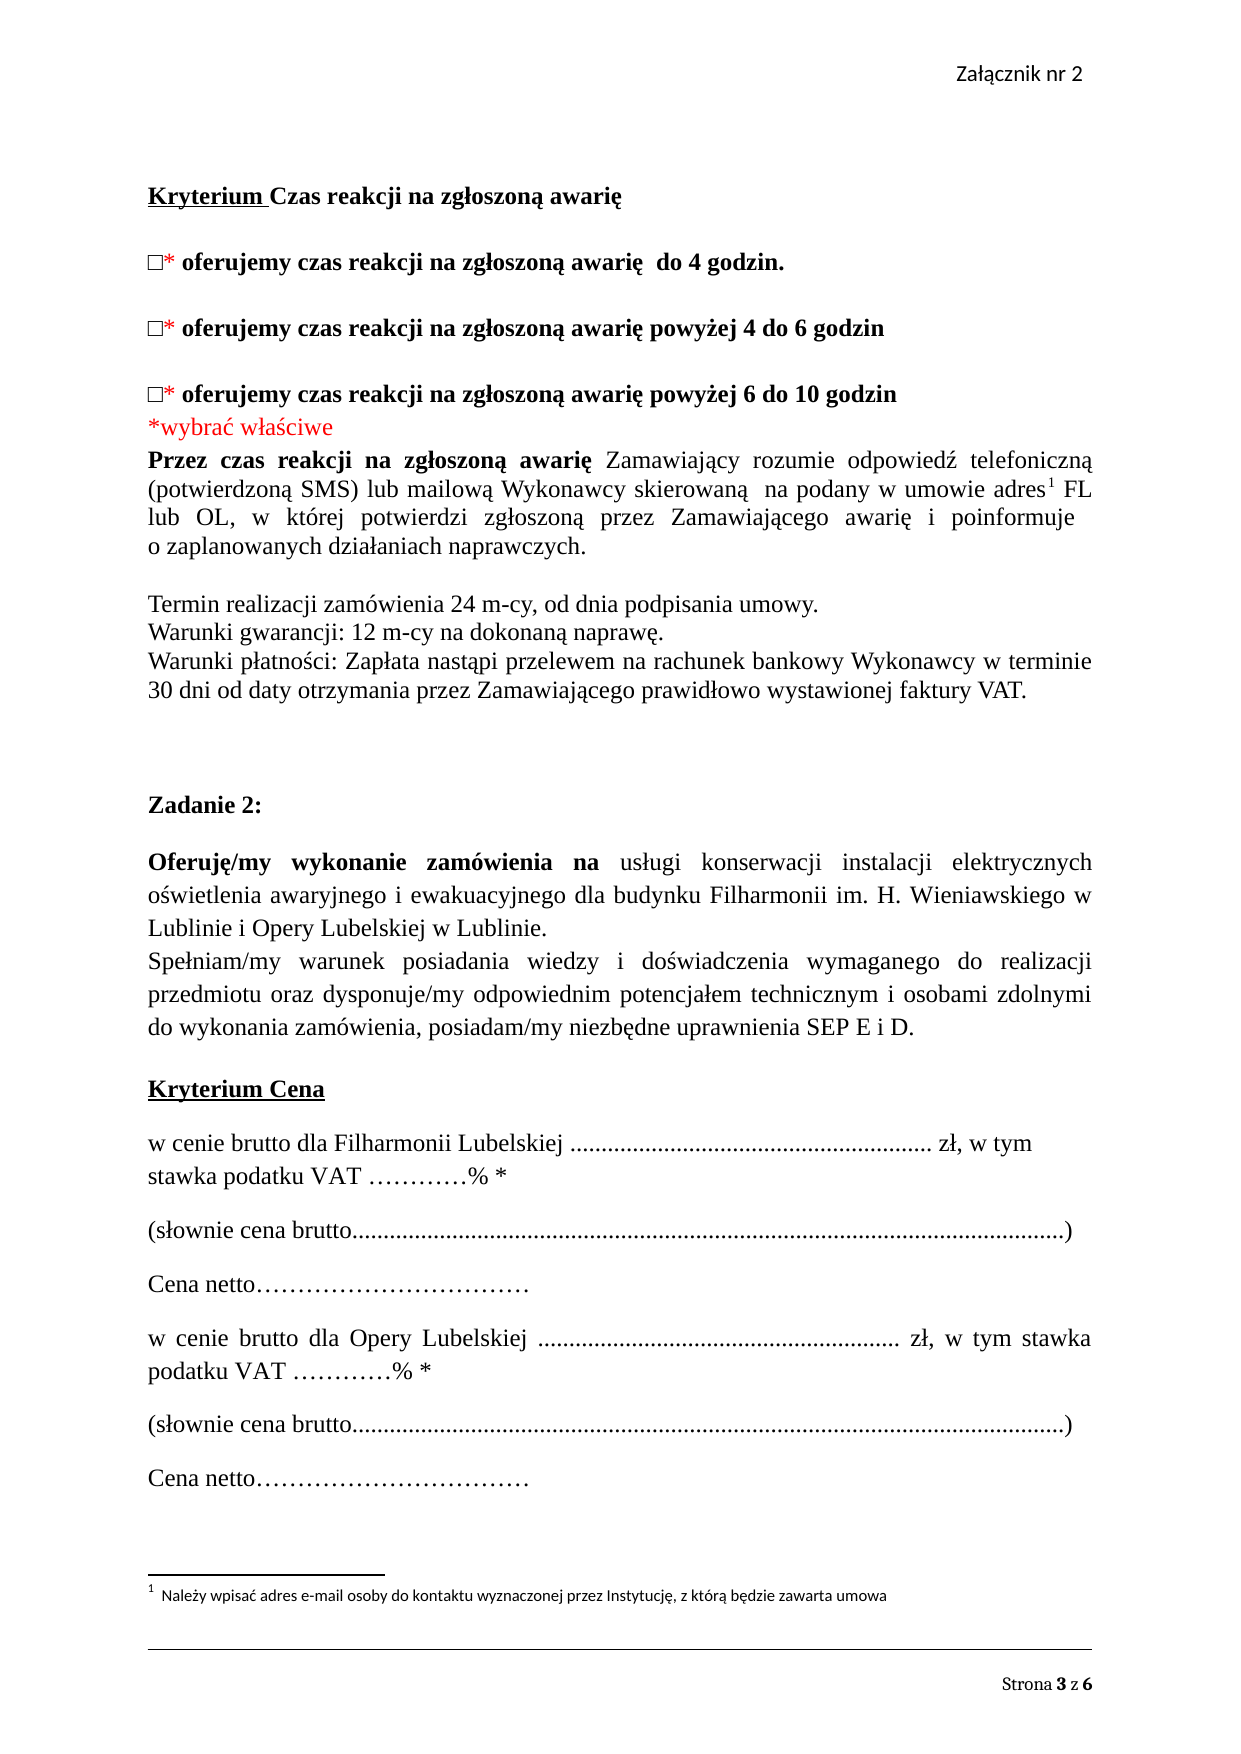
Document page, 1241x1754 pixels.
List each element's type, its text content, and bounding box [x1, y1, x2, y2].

text Warunki gwarancji: 12 m-cy na dokonaną naprawę. [148, 617, 1092, 646]
text Przez czas reakcji na zgłoszoną awarię Zamawiający rozumie odpowiedź telefoniczną (potwierdzoną SMS) lub mailową Wykonawcy skierowaną na podany w umowie adres FL lub OL, w której potwierdzi zgłoszoną przez Zamawiającego awarię i poinformuje o zaplanowanych działaniach naprawczych. [148, 445, 1092, 560]
text w cenie brutto dla Filharmonii Lubelskiej .......................................................... zł, w tym stawka podatku VAT …………% * [148, 1128, 1092, 1190]
text (słownie cena brutto..................................................................................................................) [148, 1215, 1092, 1244]
text Termin realizacji zamówienia 24 m-cy, od dnia podpisania umowy. [148, 589, 1092, 617]
list Oferuję/my wykonanie zamówienia na usługi konserwacji instalacji elektrycznych oświetlenia awaryjnego i ewakuacyjnego dla budynku Filharmonii im. H. Wieniawskiego w Lublinie i Opery Lubelskiej w Lublinie. [148, 847, 1092, 942]
text Spełniam/my warunek posiadania wiedzy i doświadczenia wymaganego do realizacji przedmiotu oraz dysponuje/my odpowiednim potencjałem technicznym i osobami zdolnymi do wykonania zamówienia, posiadam/my niezbędne uprawnienia SEP E i D. [148, 946, 1092, 1041]
text □* oferujemy czas reakcji na zgłoszoną awarię powyżej 6 do 10 godzin [182, 379, 1092, 408]
text Warunki płatności: Zapłata nastąpi przelewem na rachunek bankowy Wykonawcy w terminie 30 dni od daty otrzymania przez Zamawiającego prawidłowo wystawionej faktury VAT. [148, 646, 1092, 704]
text w cenie brutto dla Opery Lubelskiej .......................................................... zł, w tym stawka podatku VAT …………% * [148, 1323, 1092, 1384]
text *wybrać właściwe [148, 412, 1092, 441]
text Cena netto…………………………… [148, 1269, 1092, 1298]
text □* oferujemy czas reakcji na zgłoszoną awarię powyżej 4 do 6 godzin [182, 313, 1092, 342]
text Cena netto…………………………… [148, 1463, 1092, 1492]
text Kryterium Cena [148, 1074, 1092, 1103]
text Kryterium Czas reakcji na zgłoszoną awarię [148, 181, 1092, 209]
text (słownie cena brutto..................................................................................................................) [148, 1409, 1092, 1438]
text □* oferujemy czas reakcji na zgłoszoną awarię do 4 godzin. [182, 247, 1092, 276]
text Zadanie 2: [148, 790, 1092, 819]
